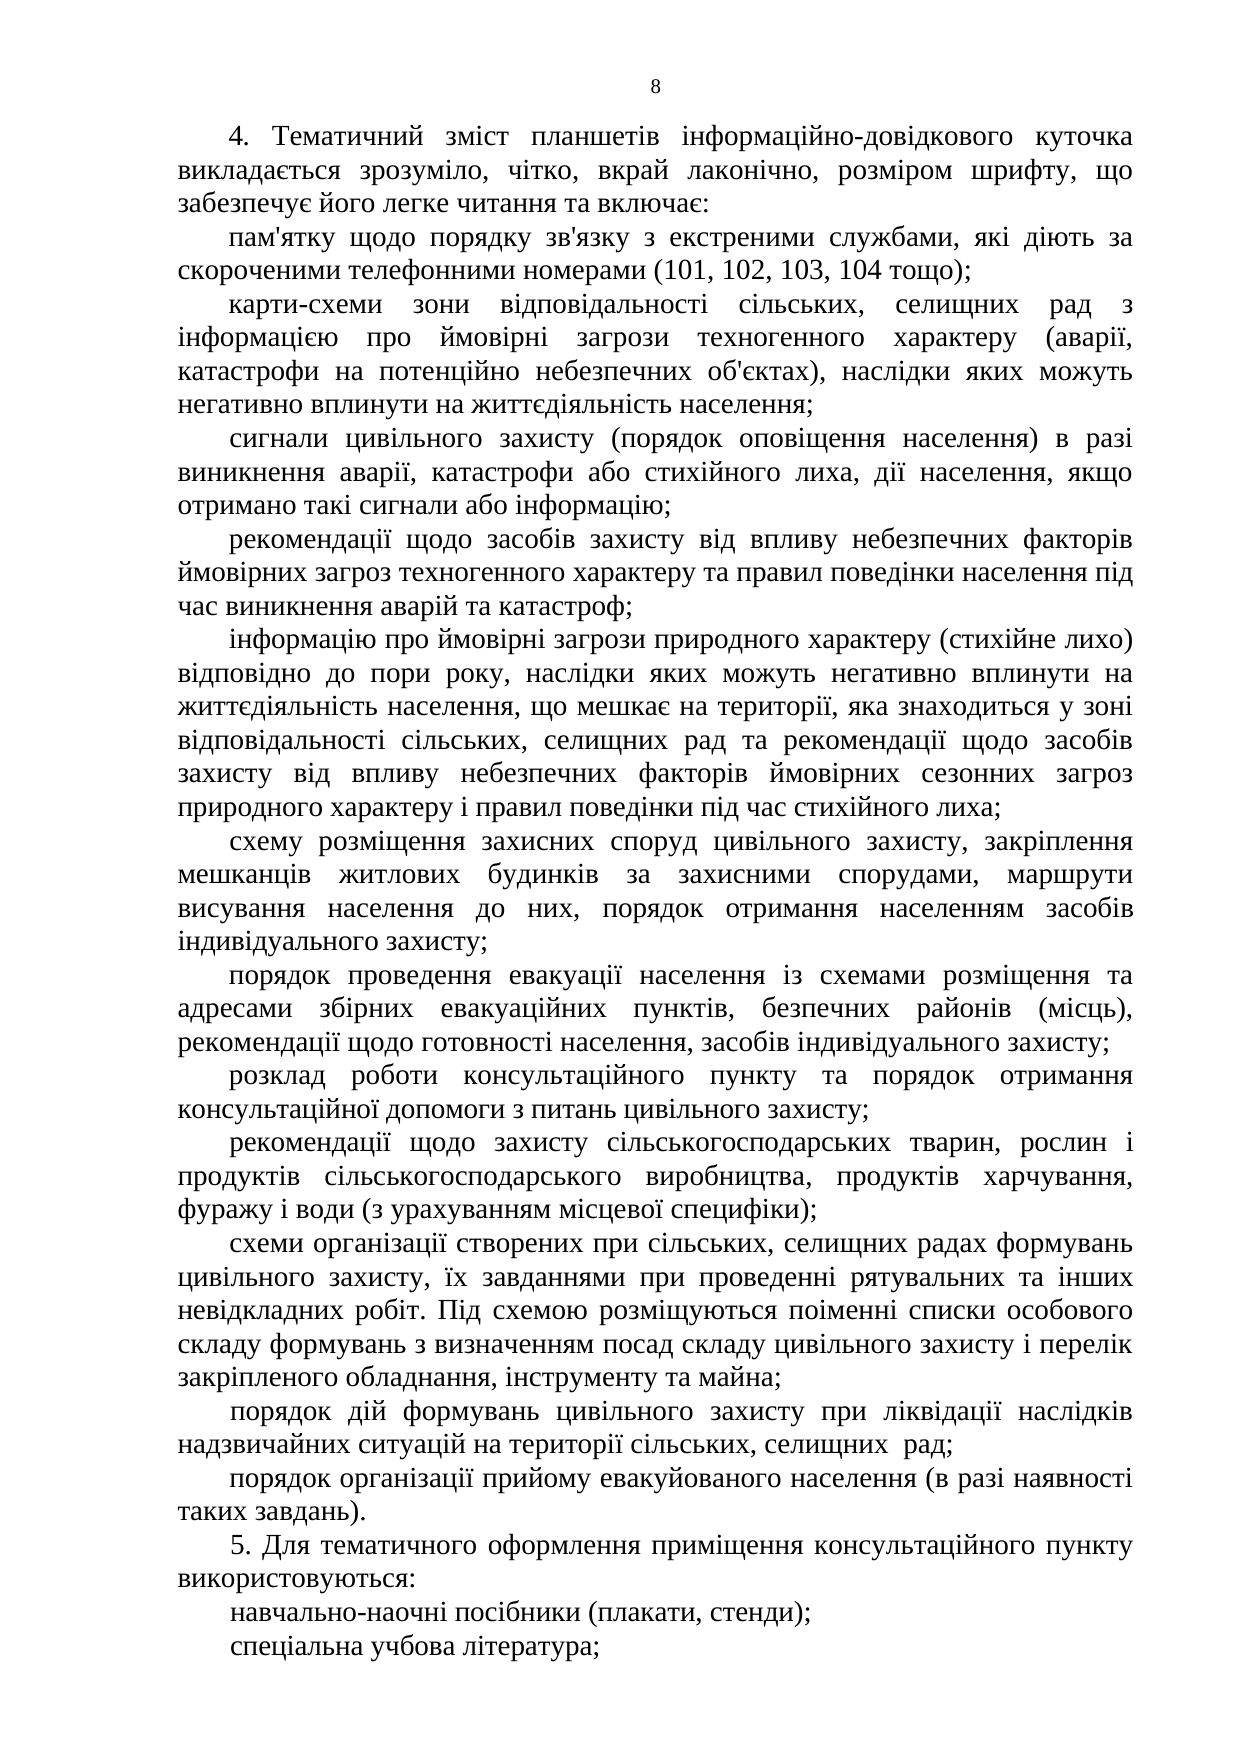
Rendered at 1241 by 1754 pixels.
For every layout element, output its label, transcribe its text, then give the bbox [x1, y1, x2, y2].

text спеціальна учбова література; [177, 1628, 1134, 1661]
text 5. Для тематичного оформлення приміщення консультаційного пункту використовуються: [177, 1527, 1134, 1594]
text розклад роботи консультаційного пункту та порядок отримання консультаційної допомоги з питань цивільного захисту; [177, 1057, 1134, 1124]
text пам'ятку щодо порядку зв'язку з екстреними службами, які діють за скороченими телефонними номерами (101, 102, 103, 104 тощо); [177, 219, 1134, 286]
text сигнали цивільного захисту (порядок оповіщення населення) в разі виникнення аварії, катастрофи або стихійного лиха, дії населення, якщо отримано такі сигнали або інформацію; [177, 420, 1134, 521]
text схему розміщення захисних споруд цивільного захисту, закріплення мешканців житлових будинків за захисними спорудами, маршрути висування населення до них, порядок отримання населенням засобів індивідуального захисту; [177, 823, 1134, 957]
text рекомендації щодо захисту сільськогосподарських тварин, рослин і продуктів сільськогосподарського виробництва, продуктів харчування, фуражу і води (з урахуванням місцевої специфіки); [177, 1124, 1134, 1225]
text 4. Тематичний зміст планшетів інформаційно-довідкового куточка викладається зрозуміло, чітко, вкрай лаконічно, розміром шрифту, що забезпечує його легке читання та включає: [177, 118, 1134, 219]
text порядок організації прийому евакуйованого населення (в разі наявності таких завдань). [177, 1460, 1134, 1527]
text карти-схеми зони відповідальності сільських, селищних рад з інформацією про ймовірні загрози техногенного характеру (аварії, катастрофи на потенційно небезпечних об'єктах), наслідки яких можуть негативно вплинути на життєдіяльність населення; [177, 286, 1134, 420]
text рекомендації щодо засобів захисту від впливу небезпечних факторів ймовірних загроз техногенного характеру та правил поведінки населення під час виникнення аварій та катастроф; [177, 521, 1134, 621]
text порядок дій формувань цивільного захисту при ліквідації наслідків надзвичайних ситуацій на території сільських, селищних рад; [177, 1393, 1134, 1460]
text інформацію про ймовірні загрози природного характеру (стихійне лихо) відповідно до пори року, наслідки яких можуть негативно вплинути на життєдіяльність населення, що мешкає на території, яка знаходиться у зоні відповідальності сільських, селищних рад та рекомендації щодо засобів захисту від впливу небезпечних факторів ймовірних сезонних загроз природного характеру і правил поведінки під час стихійного лиха; [177, 621, 1134, 823]
text схеми організації створених при сільських, селищних радах формувань цивільного захисту, їх завданнями при проведенні рятувальних та інших невідкладних робіт. Під схемою розміщуються поіменні списки особового складу формувань з визначенням посад складу цивільного захисту і перелік закріпленого обладнання, інструменту та майна; [177, 1225, 1134, 1393]
text порядок проведення евакуації населення із схемами розміщення та адресами збірних евакуаційних пунктів, безпечних районів (місць), рекомендації щодо готовності населення, засобів індивідуального захисту; [177, 957, 1134, 1057]
text навчально-наочні посібники (плакати, стенди); [177, 1594, 1134, 1628]
